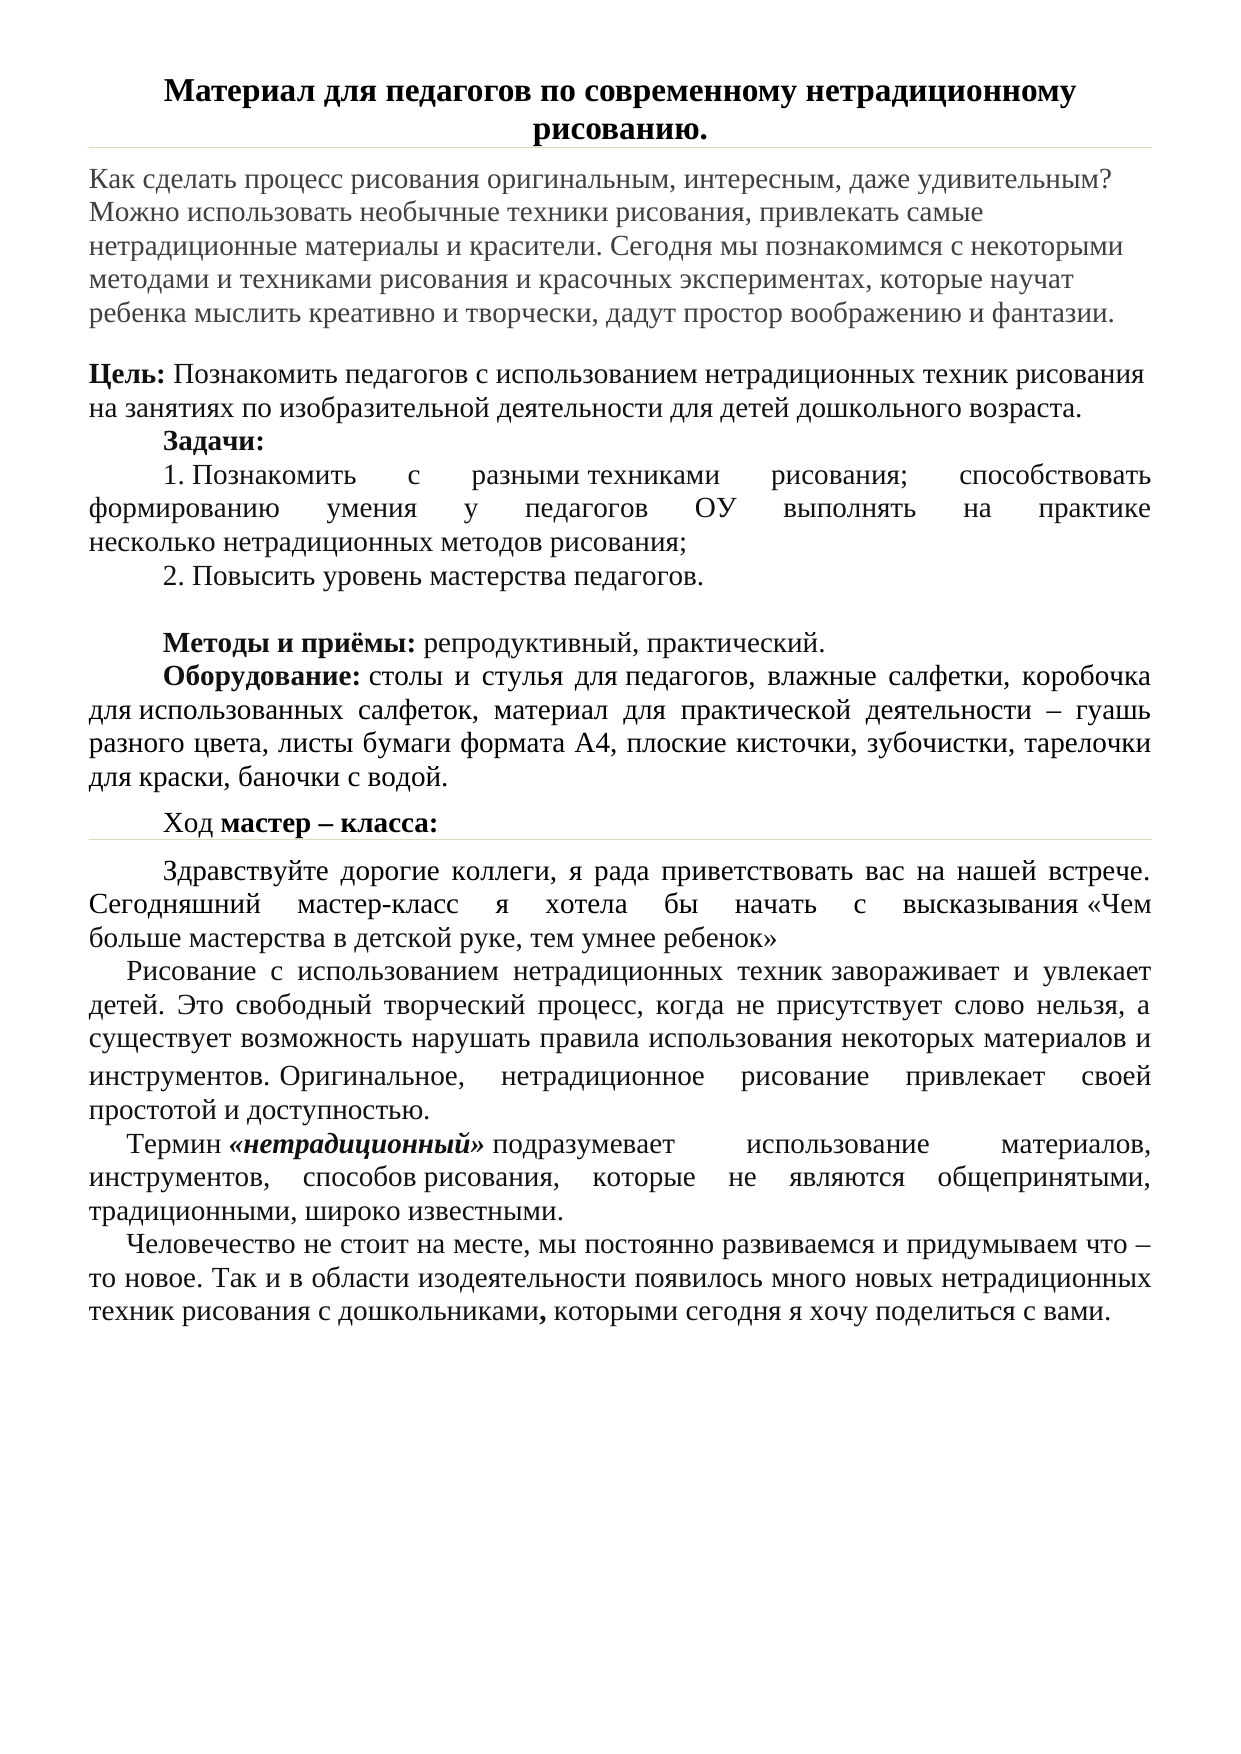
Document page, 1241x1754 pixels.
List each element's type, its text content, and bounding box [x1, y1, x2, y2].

text Ход мастер – класса: [89, 805, 1152, 839]
text Оборудование: столы и стулья для педагогов, влажные салфетки, коробочка для использованных салфеток, материал для практической деятельности – гуашь разного цвета, листы бумаги формата А4, плоские кисточки, зубочистки, тарелочки для краски, баночки с водой. [89, 658, 1152, 792]
text 1. Познакомить с разными техниками рисования; способствовать формированию умения у педагогов ОУ выполнять на практике несколько нетрадиционных методов рисования; [679, 524, 1152, 558]
text Задачи: [89, 423, 1152, 457]
text Методы и приёмы: репродуктивный, практический. [89, 625, 1152, 658]
text Материал для педагогов по современному нетрадиционному рисованию. [89, 70, 1152, 147]
text Как сделать процесс рисования оригинальным, интересным, даже удивительным? Можно использовать необычные техники рисования, привлекать самые нетрадиционные материалы и красители. Сегодня мы познакомимся с некоторыми методами и техниками рисования и красочных экспериментах, которые научат ребенка мыслить креативно и творчески, дадут простор воображению и фантазии. [89, 161, 1152, 356]
text Цель: Познакомить педагогов с использованием нетрадиционных техник рисования на занятиях по изобразительной деятельности для детей дошкольного возраста. [89, 356, 1152, 423]
text Здравствуйте дорогие коллеги, я рада приветствовать вас на нашей встрече. Сегодняшний мастер-класс я хотела бы начать с высказывания «Чем больше мастерства в детской руке, тем умнее ребенок» [89, 853, 1152, 953]
text Рисование с использованием нетрадиционных техник завораживает и увлекает детей. Это свободный творческий процесс, когда не присутствует слово нельзя, а существует возможность нарушать правила использования некоторых материалов и инструментов. Оригинальное, нетрадиционное рисование привлекает своей простотой и доступностью. [89, 953, 1152, 1126]
text Термин «нетрадиционный» подразумевает использование материалов, инструментов, способов рисования, которые не являются общепринятыми, традиционными, широко известными. [89, 1126, 1152, 1226]
text 2. Повысить уровень мастерства педагогов. [89, 558, 1152, 591]
text Человечество не стоит на месте, мы постоянно развиваемся и придумываем что – то новое. Так и в области изодеятельности появилось много новых нетрадиционных техник рисования с дошкольниками, которыми сегодня я хочу поделиться с вами. [89, 1226, 1152, 1327]
